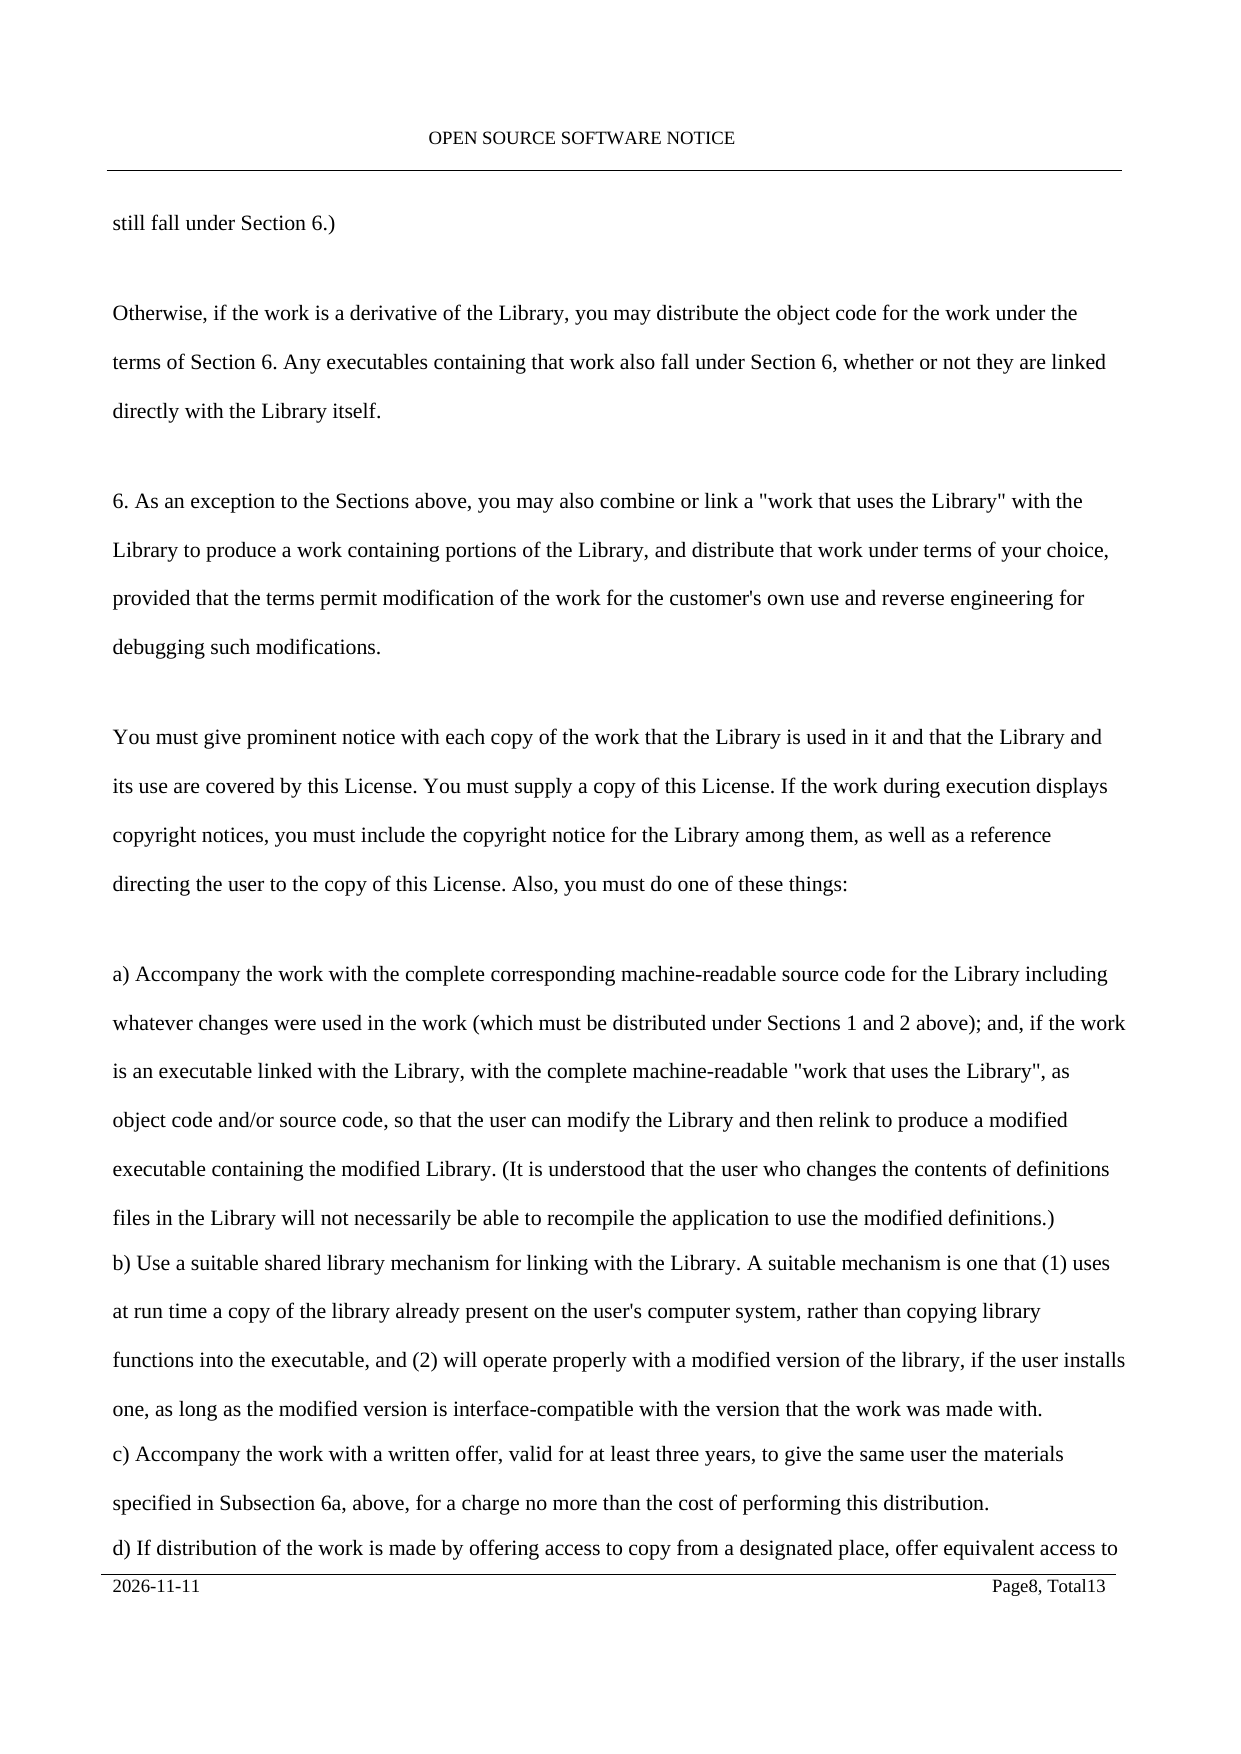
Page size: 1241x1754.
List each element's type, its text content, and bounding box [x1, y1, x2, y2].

text a) Accompany the work with the complete corresponding machine-readable source code for the Library including whatever changes were used in the work (which must be distributed under Sections 1 and 2 above); and, if the work is an executable linked with the Library, with the complete machine-readable "work that uses the Library", as object code and/or source code, so that the user can modify the Library and then relink to produce a modified executable containing the modified Library. (It is understood that the user who changes the contents of definitions files in the Library will not necessarily be able to recompile the application to use the modified definitions.) [112, 957, 1128, 1233]
text 6. As an exception to the Sections above, you may also combine or link a "work that uses the Library" with the Library to produce a work containing portions of the Library, and distribute that work under terms of your choice, provided that the terms permit modification of the work for the customer's own use and reverse engineering for debugging such modifications. [112, 484, 1128, 663]
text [112, 1531, 1128, 1564]
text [112, 206, 1128, 239]
text Otherwise, if the work is a derivative of the Library, you may distribute the object code for the work under the terms of Section 6. Any executables containing that work also fall under Section 6, whether or not they are linked directly with the Library itself. [112, 297, 1128, 427]
text b) Use a suitable shared library mechanism for linking with the Library. A suitable mechanism is one that (1) uses at run time a copy of the library already present on the user's computer system, rather than copying library functions into the executable, and (2) will operate properly with a modified version of the library, if the user installs one, as long as the modified version is interface-compatible with the version that the work was made with. [112, 1246, 1128, 1425]
text c) Accompany the work with a written offer, valid for at least three years, to give the same user the materials specified in Subsection 6a, above, for a charge no more than the cost of performing this distribution. [112, 1437, 1128, 1519]
text You must give prominent notice with each copy of the work that the Library is used in it and that the Library and its use are covered by this License. You must supply a copy of this License. If the work during execution displays copyright notices, you must include the copyright notice for the Library among them, as well as a reference directing the user to the copy of this License. Also, you must do one of these things: [112, 721, 1128, 899]
